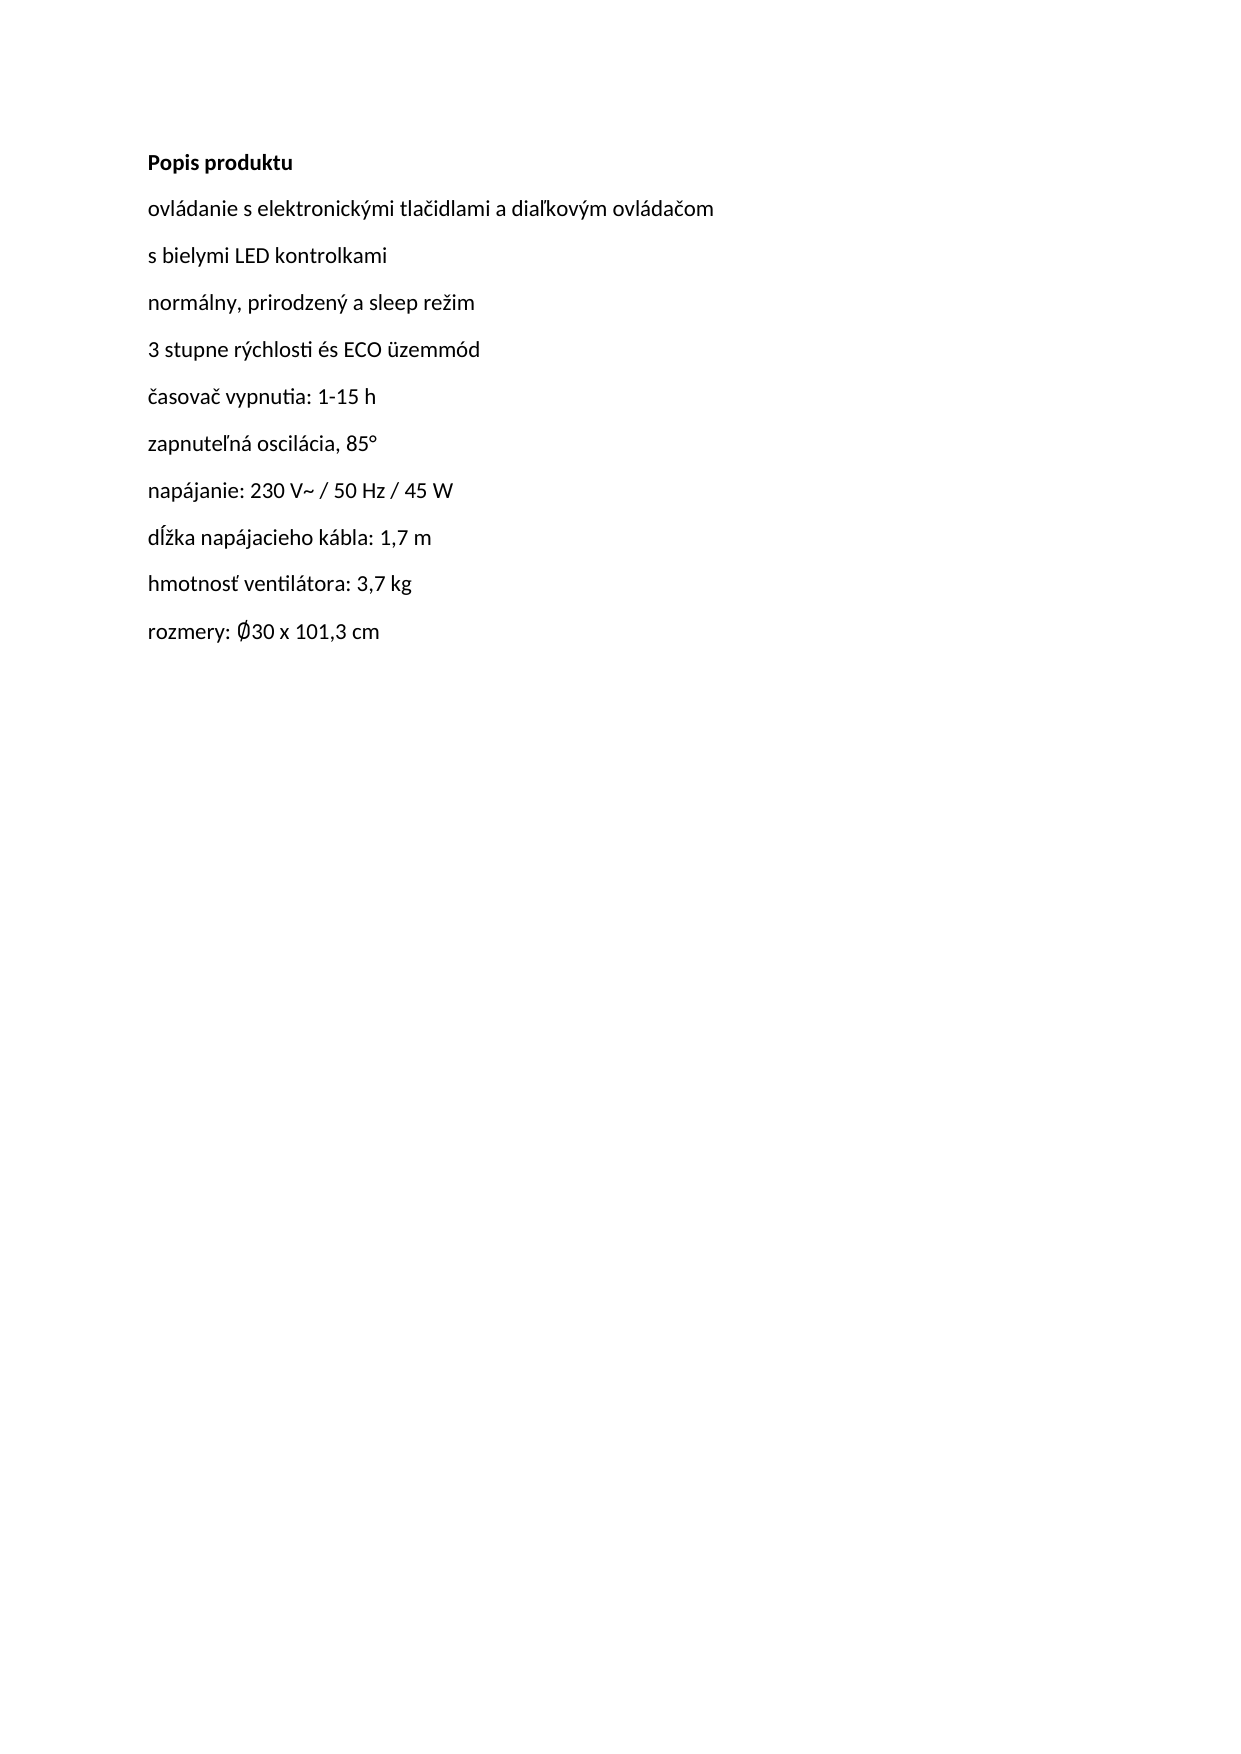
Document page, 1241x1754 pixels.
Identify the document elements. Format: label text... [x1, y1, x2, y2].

text hmotnosť ventilátora: 3,7 kg [148, 569, 1093, 597]
text s bielymi LED kontrolkami [148, 241, 1093, 269]
text normálny, prirodzený a sleep režim [148, 288, 1093, 316]
text dĺžka napájacieho kábla: 1,7 m [148, 523, 1093, 551]
text zapnuteľná oscilácia, 85° [148, 429, 1093, 457]
text časovač vypnutia: 1-15 h [148, 382, 1093, 410]
text napájanie: 230 V~ / 50 Hz / 45 W [148, 476, 1093, 504]
text ovládanie s elektronickými tlačidlami a diaľkovým ovládačom [148, 194, 1093, 222]
text 3 stupne rýchlosti és ECO üzemmód [148, 335, 1093, 363]
text Popis produktu [148, 148, 1093, 176]
text rozmery: ∅30 x 101,3 cm [148, 616, 1093, 645]
